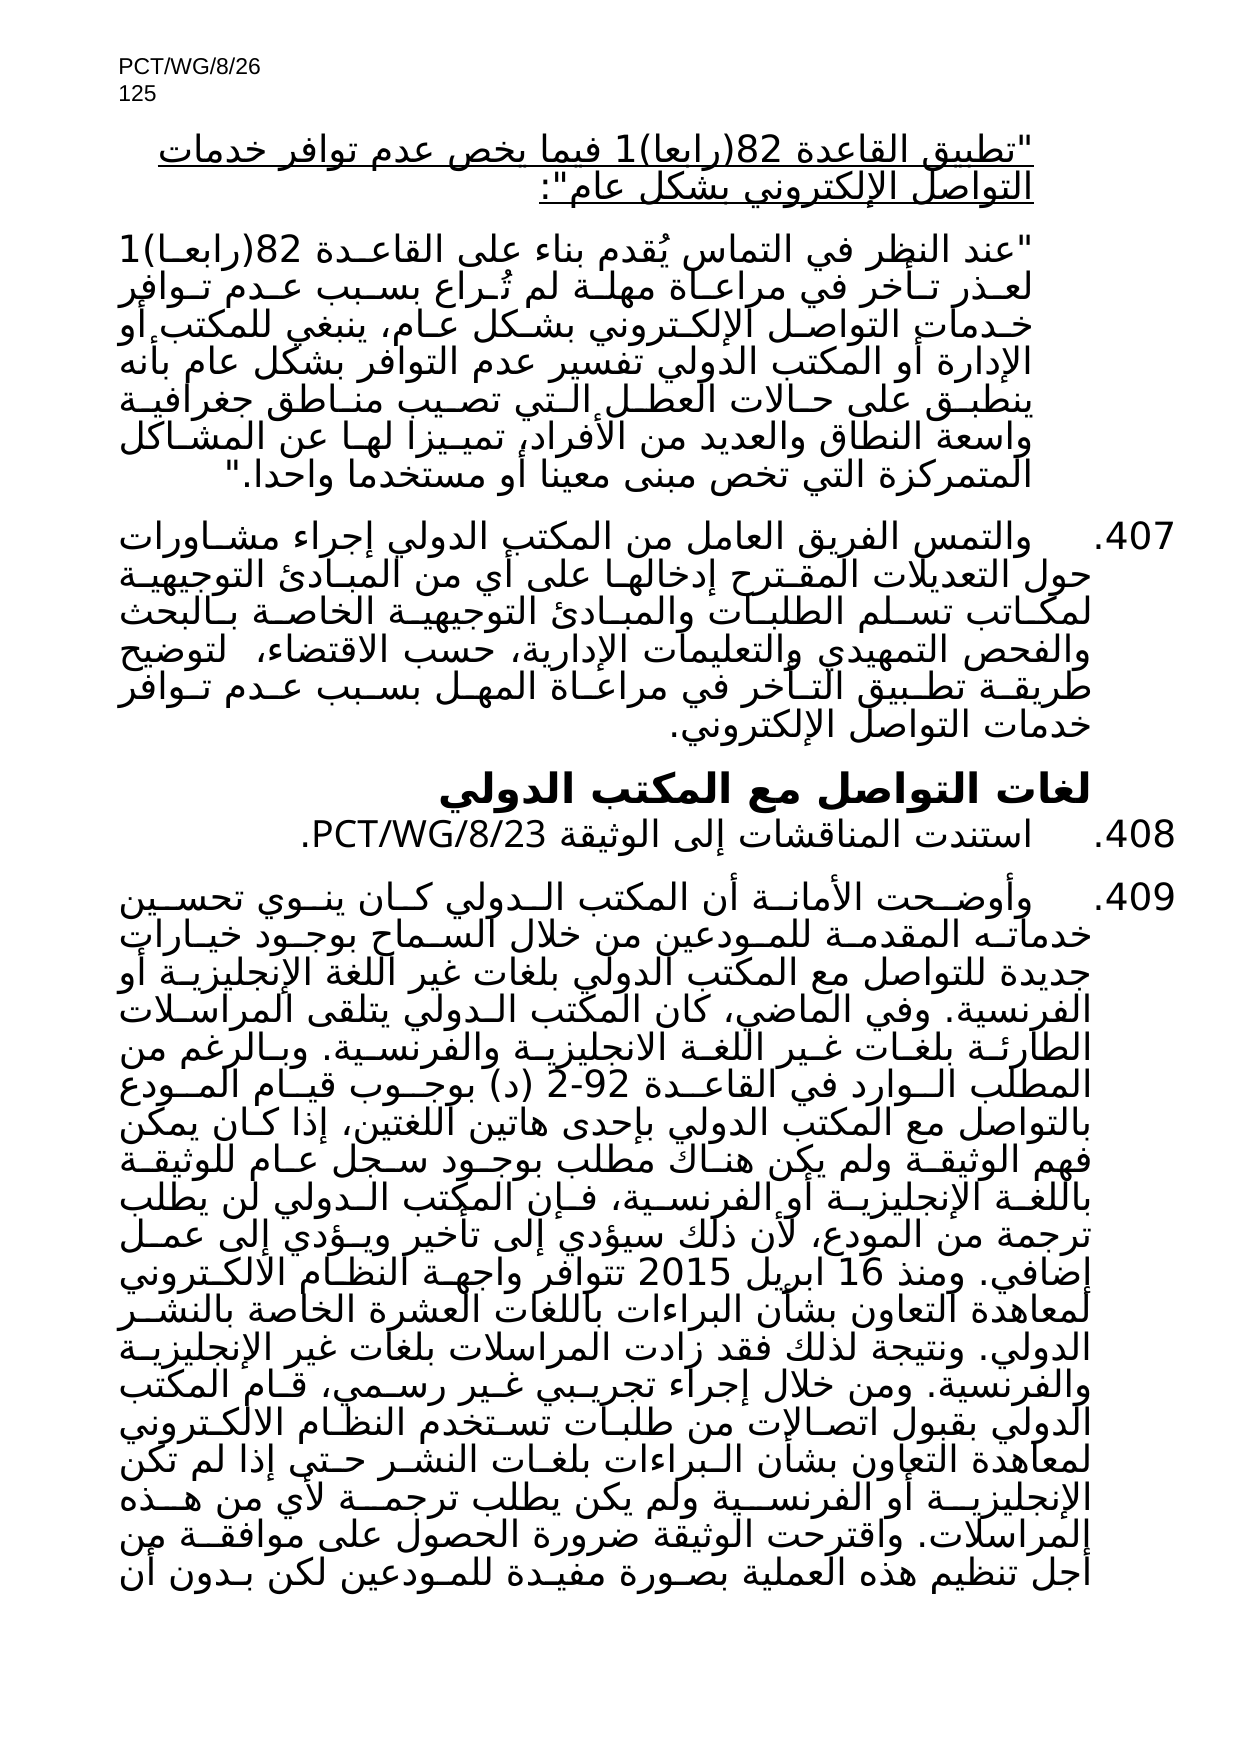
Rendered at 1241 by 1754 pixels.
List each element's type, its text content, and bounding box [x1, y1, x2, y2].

list "عند النظر في التماس يُقدم بناء على القاعدة 82(رابعا)1 لعذر تأخر في مراعاة مهلة لم تُراع بسبب عدم توافر خدمات التواصل الإلكتروني بشكل عام، ينبغي للمكتب أو الإدارة أو المكتب الدولي تفسير عدم التوافر بشكل عام بأنه ينطبق على حالات العطل التي تصيب مناطق جغرافية واسعة النطاق والعديد من الأفراد، تمييزا لها عن المشاكل المتمركزة التي تخص مبنى معينا أو مستخدما واحدا." [118, 232, 1033, 495]
list لغات التواصل مع المكتب الدولي [118, 770, 1092, 811]
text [118, 880, 1092, 1593]
text استندت المناقشات إلى الوثيقة PCT/WG/8/23. [118, 818, 643, 855]
list "تطبيق القاعدة 82(رابعا)1 فيما يخص عدم توافر خدمات التواصل الإلكتروني بشكل عام": [118, 132, 1033, 207]
text استندت المناقشات إلى الوثيقة PCT/WG/8/23. [628, 818, 1092, 855]
text والتمس الفريق العامل من المكتب الدولي إجراء مشاورات حول التعديلات المقترح إدخالها على أي من المبادئ التوجيهية لمكاتب تسلم الطلبات والمبادئ التوجيهية الخاصة بالبحث والفحص التمهيدي والتعليمات الإدارية، حسب الاقتضاء، لتوضيح طريقة تطبيق التأخر في مراعاة المهل بسبب عدم توافر خدمات التواصل الإلكتروني. [118, 520, 1092, 745]
